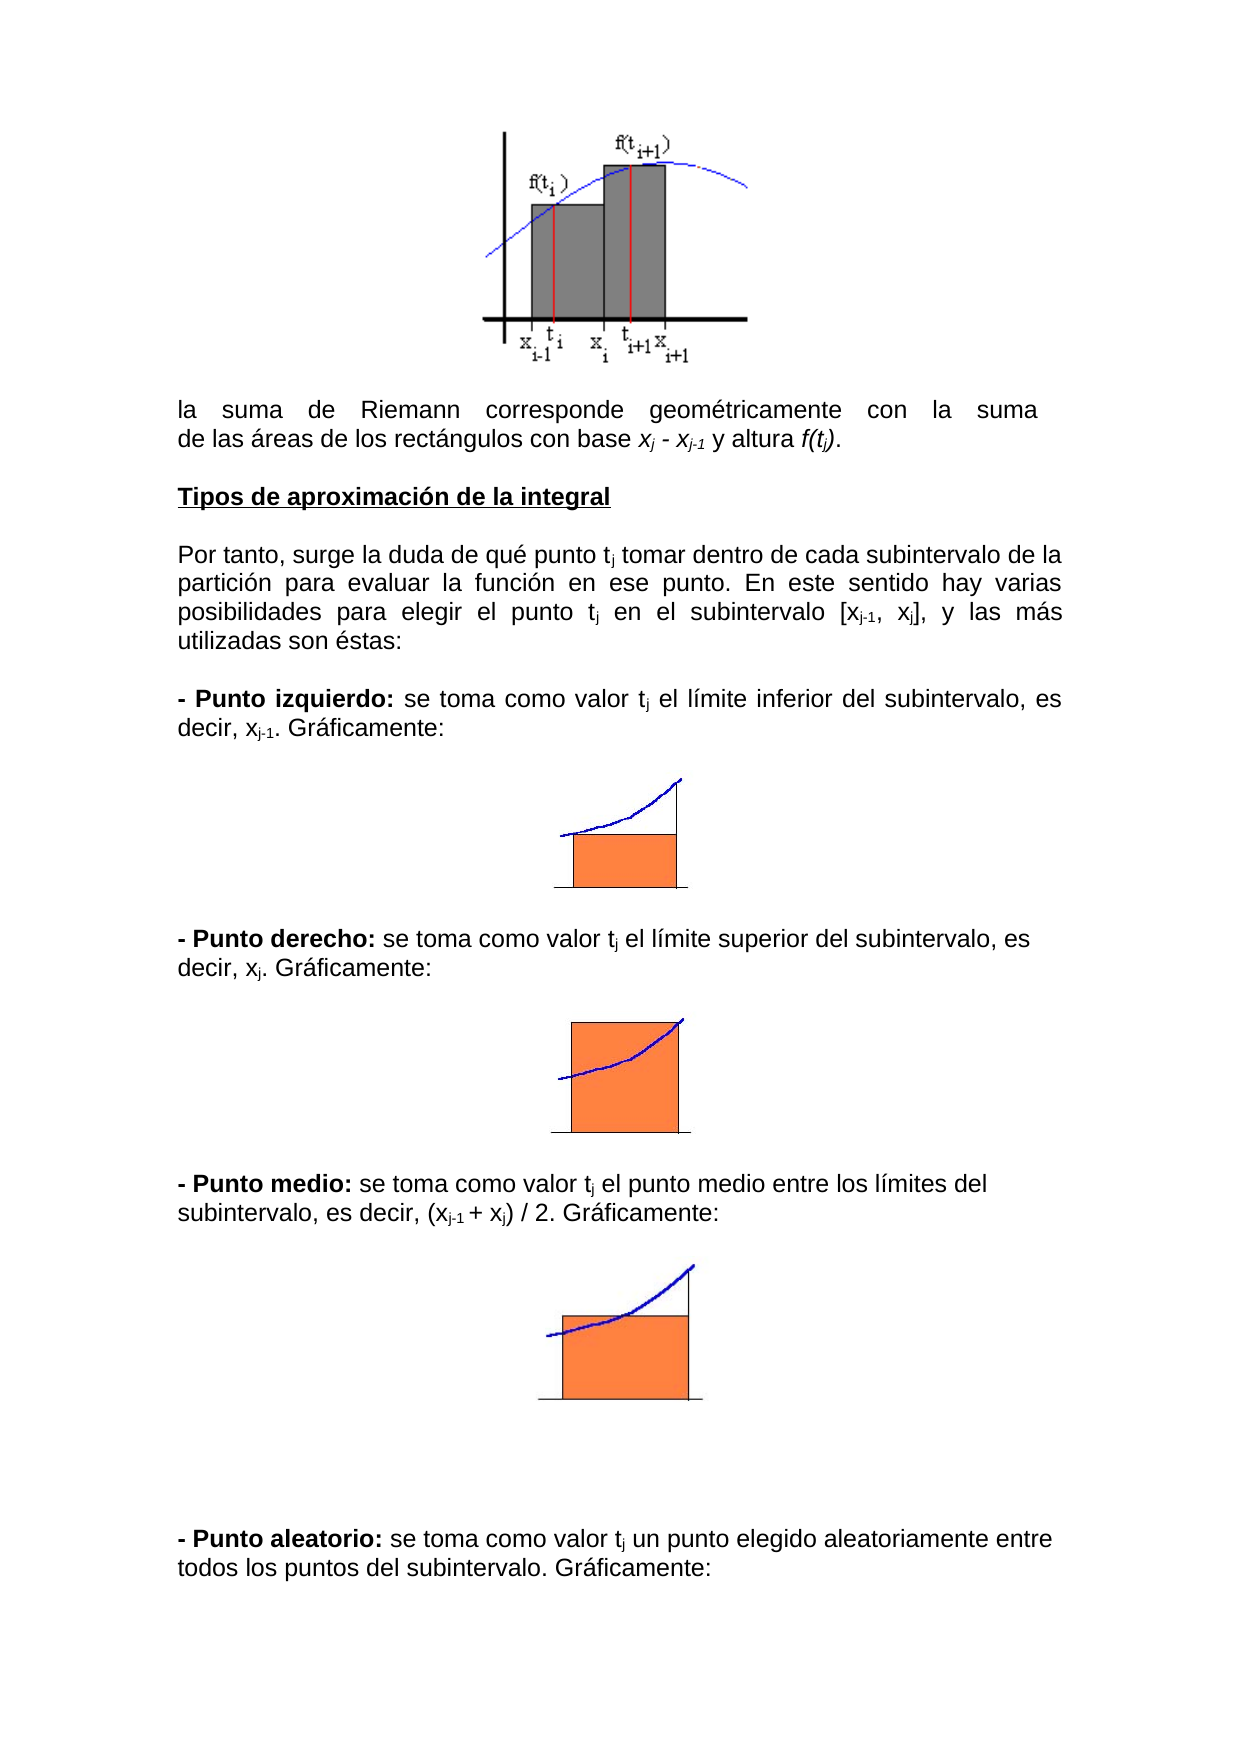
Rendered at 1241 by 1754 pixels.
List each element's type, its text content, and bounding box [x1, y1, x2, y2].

picture [475, 118, 765, 366]
text Tipos de aproximación de la integral [177, 482, 1063, 510]
text - Punto izquierdo: se toma como valor tj el límite inferior del subintervalo, es decir, xj-1. Gráficamente: [177, 684, 1063, 741]
text - Punto medio: se toma como valor tj el punto medio entre los límites del subintervalo, es decir, (xj-1 + xj) / 2. Gráficamente: [177, 1169, 1063, 1227]
text - Punto derecho: se toma como valor tj el límite superior del subintervalo, es decir, xj. Gráficamente: [177, 924, 1063, 982]
picture [527, 1256, 713, 1409]
text - Punto aleatorio: se toma como valor tj un punto elegido aleatoriamente entre todos los puntos del subintervalo. Gráficamente: [177, 1524, 1063, 1581]
picture [544, 770, 696, 895]
text Por tanto, surge la duda de qué punto tj tomar dentro de cada subintervalo de la partición para evaluar la función en ese punto. En este sentido hay varias posibilidades para elegir el punto tj en el subintervalo [xj-1, xj], y las más utilizadas son éstas: [177, 539, 1063, 655]
picture [541, 1011, 699, 1140]
text la suma de Riemann corresponde geométricamente con la suma de las áreas de los rectángulos con base xj - xj-1 y altura f(tj). [177, 395, 1063, 452]
